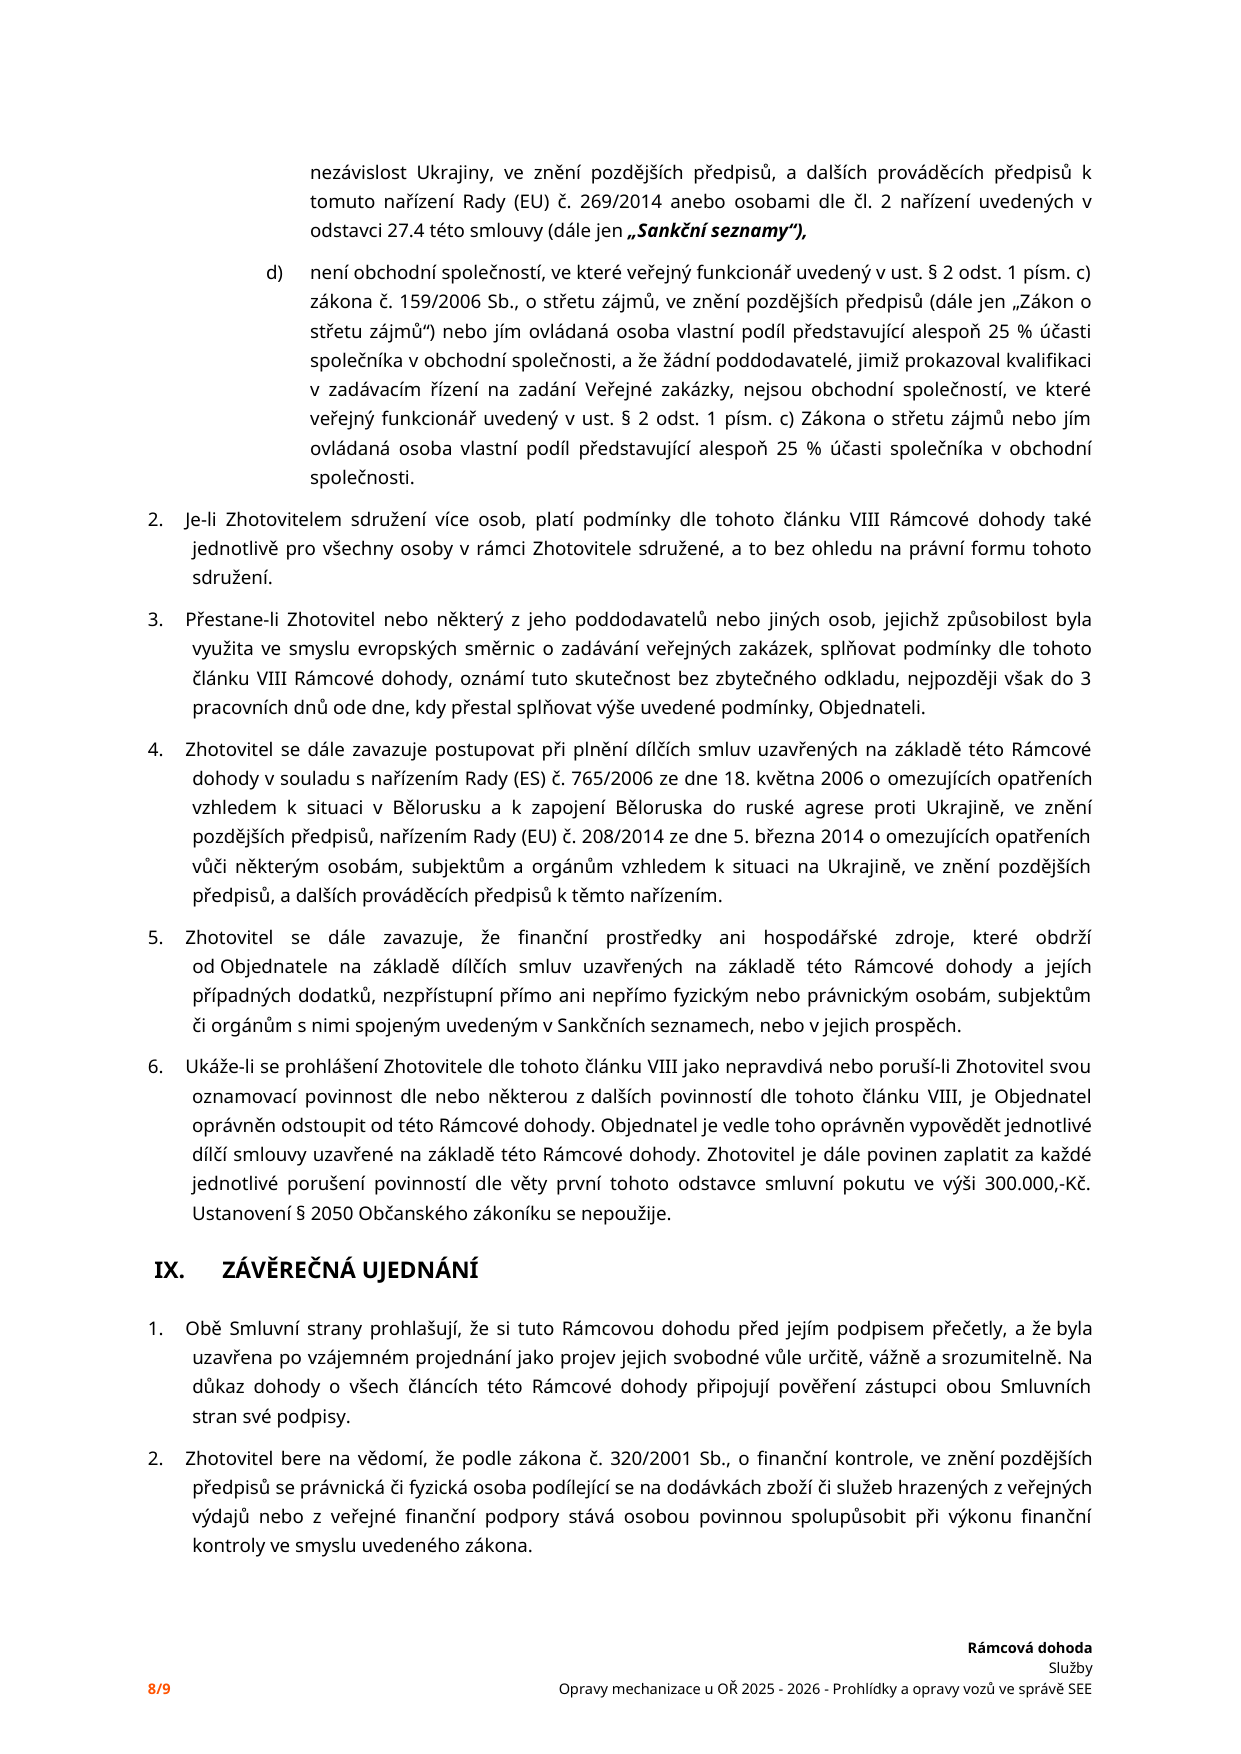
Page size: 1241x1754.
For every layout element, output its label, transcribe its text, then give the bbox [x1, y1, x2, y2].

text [266, 159, 1093, 243]
list Obě Smluvní strany prohlašují, že si tuto Rámcovou dohodu před jejím podpisem přečetly, a že byla uzavřena po vzájemném projednání jako projev jejich svobodné vůle určitě, vážně a srozumitelně. Na důkaz dohody o všech článcích této Rámcové dohody připojují pověření zástupci obou Smluvních stran své podpisy. [148, 1315, 1093, 1428]
list Ukáže-li se prohlášení Zhotovitele dle tohoto článku VIII jako nepravdivá nebo poruší-li Zhotovitel svou oznamovací povinnost dle nebo některou z dalších povinností dle tohoto článku VIII, je Objednatel oprávněn odstoupit od této Rámcové dohody. Objednatel je vedle toho oprávněn vypovědět jednotlivé dílčí smlouvy uzavřené na základě této Rámcové dohody. Zhotovitel je dále povinen zaplatit za každé jednotlivé porušení povinností dle věty první tohoto odstavce smluvní pokutu ve výši 300.000,-Kč. Ustanovení § 2050 Občanského zákoníku se nepoužije. [148, 1054, 1093, 1226]
text není obchodní společností, ve které veřejný funkcionář uvedený v ust. § 2 odst. 1 písm. c) zákona č. 159/2006 Sb., o střetu zájmů, ve znění pozdějších předpisů (dále jen „Zákon o střetu zájmů“) nebo jím ovládaná osoba vlastní podíl představující alespoň 25 % účasti společníka v obchodní společnosti, a že žádní poddodavatelé, jimiž prokazoval kvalifikaci v zadávacím řízení na zadání Veřejné zakázky, nejsou obchodní společností, ve které veřejný funkcionář uvedený v ust. § 2 odst. 1 písm. c) Zákona o střetu zájmů nebo jím ovládaná osoba vlastní podíl představující alespoň 25 % účasti společníka v obchodní společnosti. [266, 259, 1093, 490]
list ZÁVĚREČNÁ UJEDNÁNÍ [185, 1254, 1093, 1286]
list Zhotovitel se dále zavazuje, že finanční prostředky ani hospodářské zdroje, které obdrží od Objednatele na základě dílčích smluv uzavřených na základě této Rámcové dohody a jejích případných dodatků, nezpřístupní přímo ani nepřímo fyzickým nebo právnickým osobám, subjektům či orgánům s nimi spojeným uvedeným v Sankčních seznamech, nebo v jejich prospěch. [148, 924, 1093, 1037]
list Zhotovitel bere na vědomí, že podle zákona č. 320/2001 Sb., o finanční kontrole, ve znění pozdějších předpisů se právnická či fyzická osoba podílející se na dodávkách zboží či služeb hrazených z veřejných výdajů nebo z veřejné finanční podpory stává osobou povinnou spolupůsobit při výkonu finanční kontroly ve smyslu uvedeného zákona. [148, 1445, 1093, 1558]
list Zhotovitel se dále zavazuje postupovat při plnění dílčích smluv uzavřených na základě této Rámcové dohody v souladu s nařízením Rady (ES) č. 765/2006 ze dne 18. května 2006 o omezujících opatřeních vzhledem k situaci v Bělorusku a k zapojení Běloruska do ruské agrese proti Ukrajině, ve znění pozdějších předpisů, nařízením Rady (EU) č. 208/2014 ze dne 5. března 2014 o omezujících opatřeních vůči některým osobám, subjektům a orgánům vzhledem k situaci na Ukrajině, ve znění pozdějších předpisů, a dalších prováděcích předpisů k těmto nařízením. [148, 736, 1093, 908]
list Je-li Zhotovitelem sdružení více osob, platí podmínky dle tohoto článku VIII Rámcové dohody také jednotlivě pro všechny osoby v rámci Zhotovitele sdružené, a to bez ohledu na právní formu tohoto sdružení. [148, 506, 1093, 590]
list Přestane-li Zhotovitel nebo některý z jeho poddodavatelů nebo jiných osob, jejichž způsobilost byla využita ve smyslu evropských směrnic o zadávání veřejných zakázek, splňovat podmínky dle tohoto článku VIII Rámcové dohody, oznámí tuto skutečnost bez zbytečného odkladu, nejpozději však do 3 pracovních dnů ode dne, kdy přestal splňovat výše uvedené podmínky, Objednateli. [148, 606, 1093, 720]
